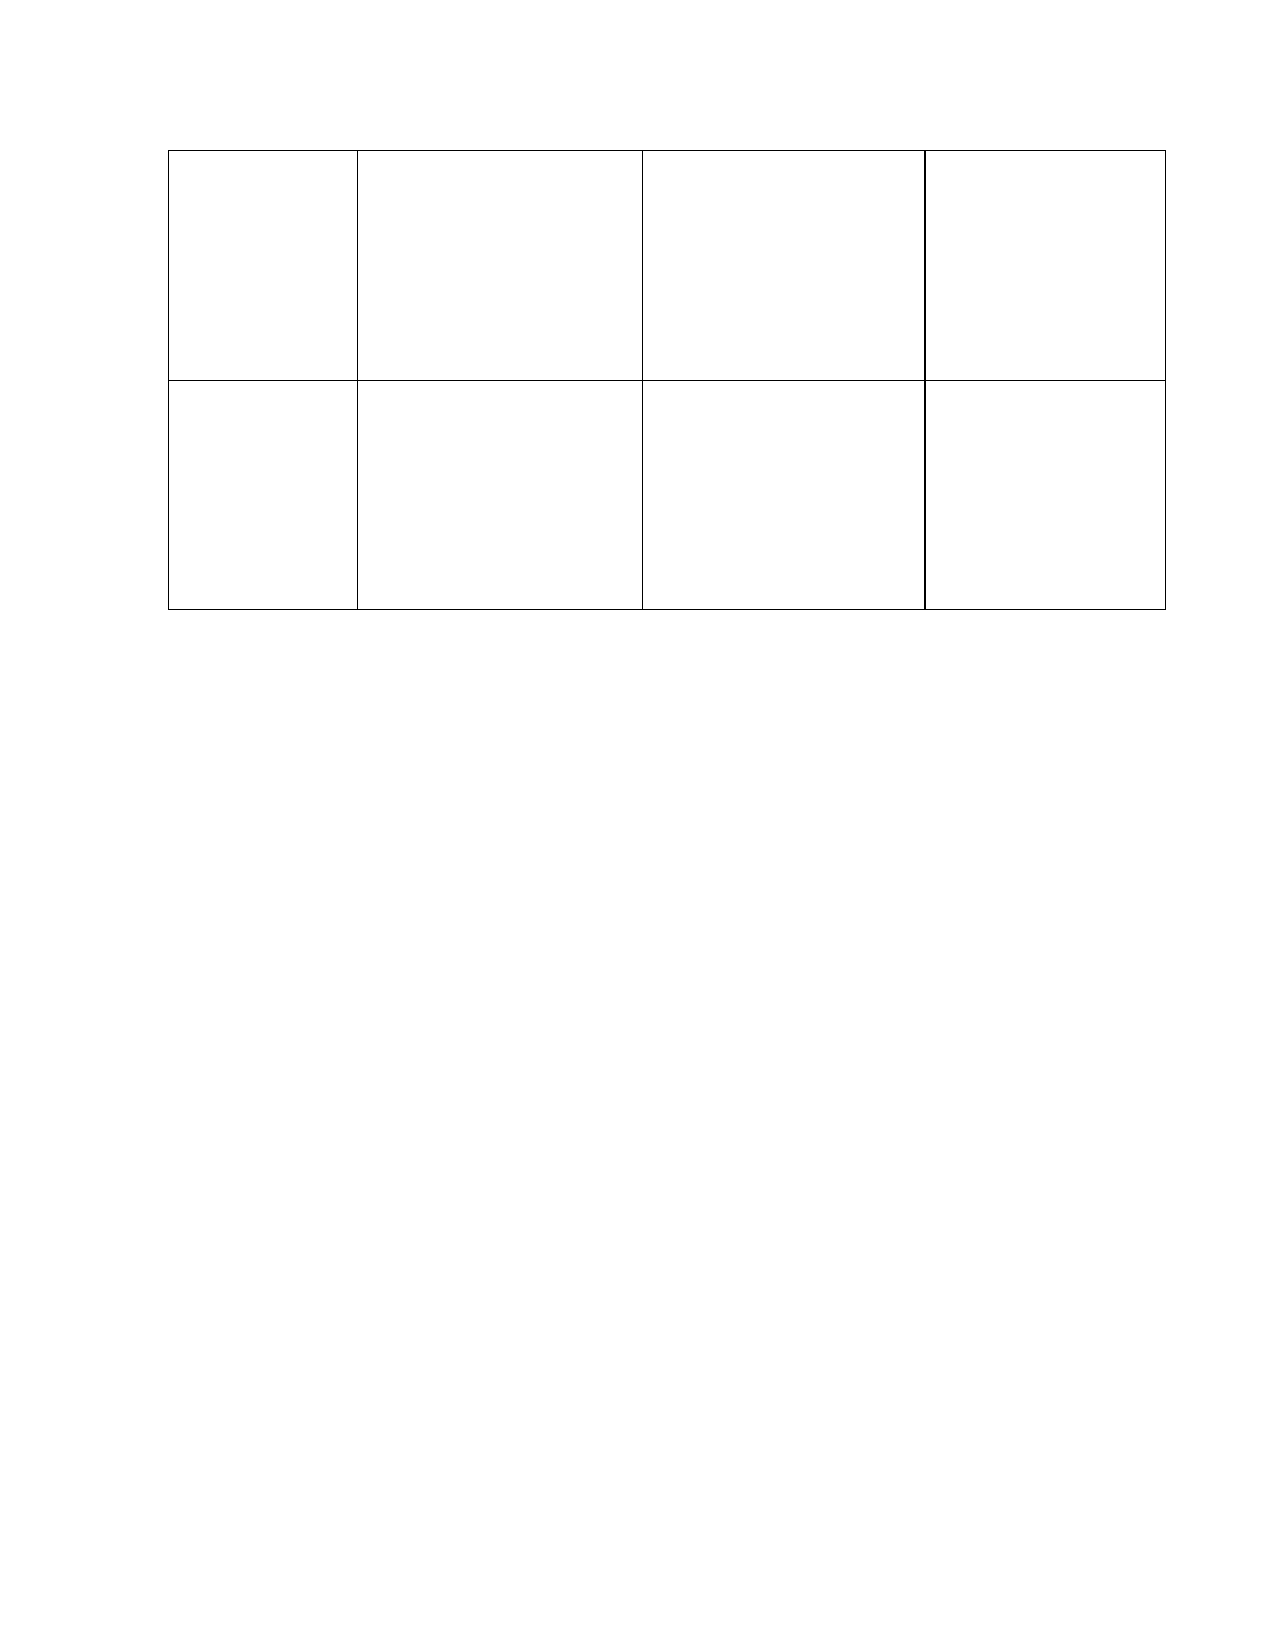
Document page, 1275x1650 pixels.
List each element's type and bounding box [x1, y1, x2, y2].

table_cell [358, 381, 642, 609]
table_cell [643, 381, 924, 609]
table_cell [358, 151, 642, 380]
table_cell [926, 381, 1165, 609]
table_cell [926, 151, 1165, 380]
table_cell [643, 151, 924, 380]
table_cell [169, 381, 357, 609]
table_cell [169, 151, 357, 380]
